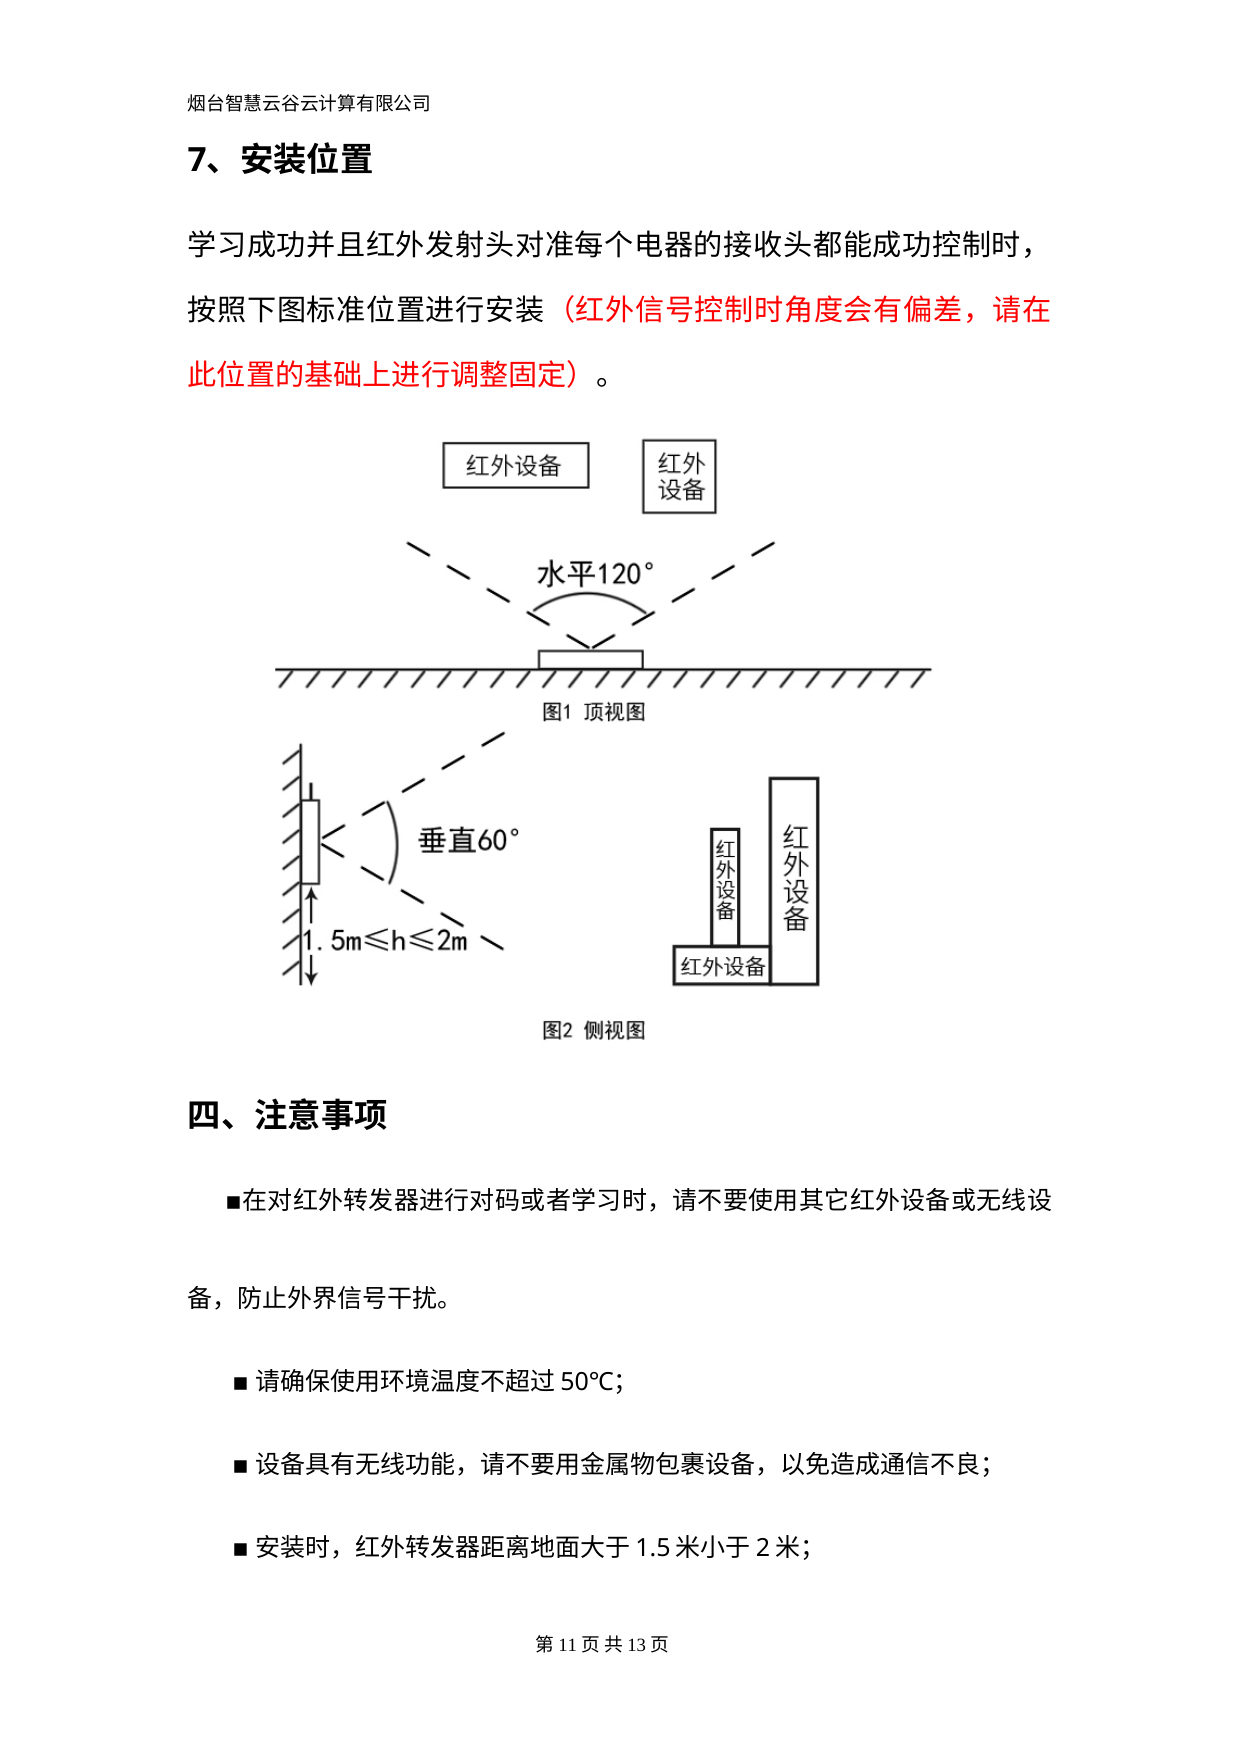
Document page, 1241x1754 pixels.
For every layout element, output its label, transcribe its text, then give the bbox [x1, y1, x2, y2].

text ▪ 请确保使用环境温度不超过50℃； [187, 1347, 1053, 1412]
subtitle 四、注意事项 [187, 1081, 1053, 1146]
text 学习成功并且红外发射头对准每个电器的接收头都能成功控制时，按照下图标准位置进行安装（红外信号控制时角度会有偏差，请在此位置的基础上进行调整固定）。 [187, 211, 1053, 406]
subtitle 7、安装位置 [187, 125, 1053, 190]
text ▪ 设备具有无线功能，请不要用金属物包裹设备，以免造成通信不良； [187, 1430, 1053, 1495]
text ▪在对红外转发器进行对码或者学习时，请不要使用其它红外设备或无线设备，防止外界信号干扰。 [187, 1166, 1053, 1329]
picture [220, 405, 1020, 1056]
text ▪ 安装时，红外转发器距离地面大于1.5米小于2米； [187, 1513, 1053, 1578]
